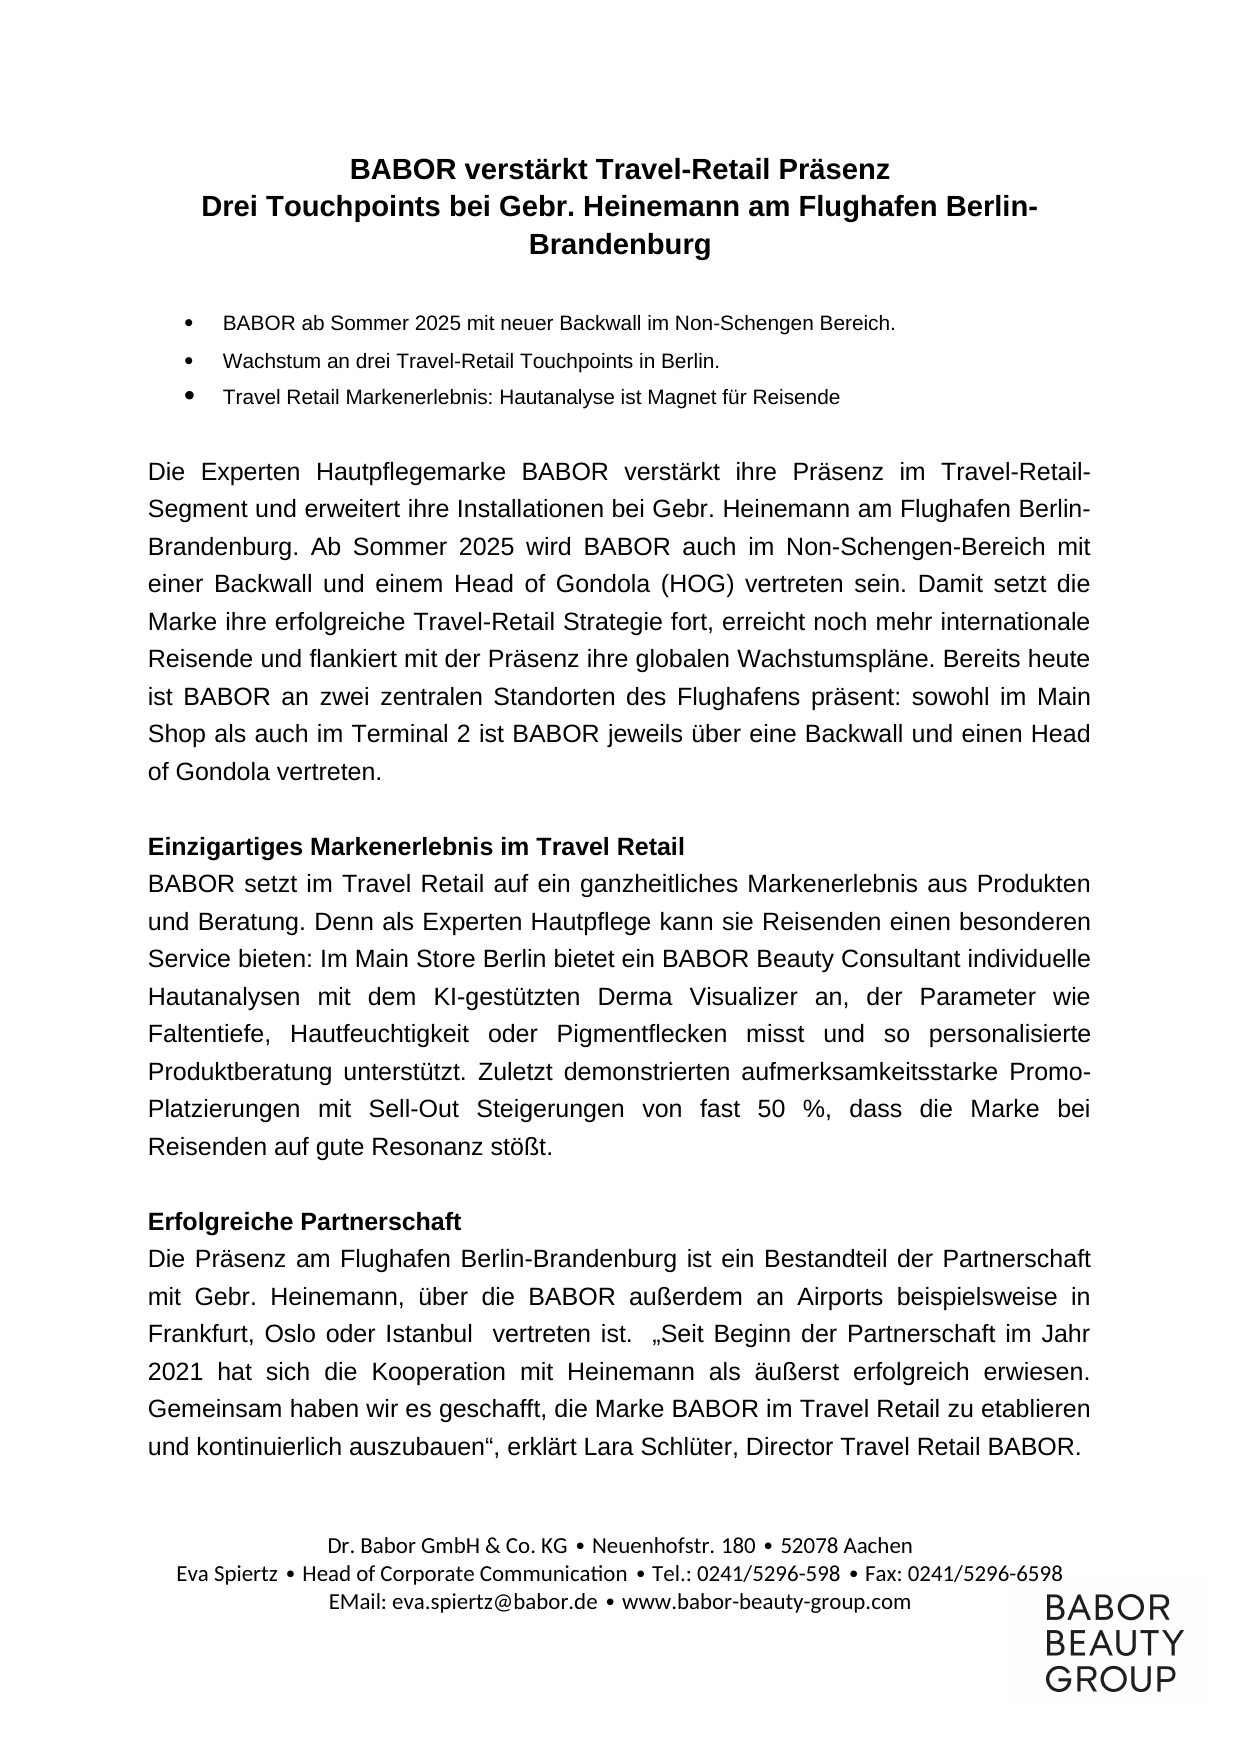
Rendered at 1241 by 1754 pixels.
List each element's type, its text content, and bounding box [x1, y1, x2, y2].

text Drei Touchpoints bei Gebr. Heinemann am Flughafen Berlin-Brandenburg [148, 185, 1092, 260]
text BABOR setzt im Travel Retail auf ein ganzheitliches Markenerlebnis aus Produkten und Beratung. Denn als Experten Hautpflege kann sie Reisenden einen besonderen Service bieten: Im Main Store Berlin bietet ein BABOR Beauty Consultant individuelle Hautanalysen mit dem KI-gestützten Derma Visualizer an, der Parameter wie Faltentiefe, Hautfeuchtigkeit oder Pigmentflecken misst und so personalisierte Produktberatung unterstützt. Zuletzt demonstrierten aufmerksamkeitsstarke Promo-Platzierungen mit Sell-Out Steigerungen von fast 50 %, dass die Marke bei Reisenden auf gute Resonanz stößt. [148, 860, 1092, 1160]
text Die Präsenz am Flughafen Berlin-Brandenburg ist ein Bestandteil der Partnerschaft mit Gebr. Heinemann, über die BABOR außerdem an Airports beispielsweise in Frankfurt, Oslo oder Istanbul vertreten ist. „Seit Beginn der Partnerschaft im Jahr 2021 hat sich die Kooperation mit Heinemann als äußerst erfolgreich erwiesen. Gemeinsam haben wir es geschafft, die Marke BABOR im Travel Retail zu etablieren und kontinuierlich auszubauen“, erklärt Lara Schlüter, Director Travel Retail BABOR. [148, 1235, 1092, 1460]
list Travel Retail Markenerlebnis: Hautanalyse ist Magnet für Reisende [185, 373, 1092, 410]
picture [1004, 1580, 1211, 1703]
list Wachstum an drei Travel-Retail Touchpoints in Berlin. [185, 335, 1092, 373]
text Erfolgreiche Partnerschaft [148, 1198, 1092, 1235]
text Einzigartiges Markenerlebnis im Travel Retail [148, 823, 1092, 860]
text Die Experten Hautpflegemarke BABOR verstärkt ihre Präsenz im Travel-Retail-Segment und erweitert ihre Installationen bei Gebr. Heinemann am Flughafen Berlin-Brandenburg. Ab Sommer 2025 wird BABOR auch im Non-Schengen-Bereich mit einer Backwall und einem Head of Gondola (HOG) vertreten sein. Damit setzt die Marke ihre erfolgreiche Travel-Retail Strategie fort, erreicht noch mehr internationale Reisende und flankiert mit der Präsenz ihre globalen Wachstumspläne. Bereits heute ist BABOR an zwei zentralen Standorten des Flughafens präsent: sowohl im Main Shop als auch im Terminal 2 ist BABOR jeweils über eine Backwall und einen Head of Gondola vertreten. [148, 448, 1092, 785]
text BABOR verstärkt Travel-Retail Präsenz [148, 148, 1092, 185]
list BABOR ab Sommer 2025 mit neuer Backwall im Non-Schengen Bereich. [185, 298, 1092, 335]
